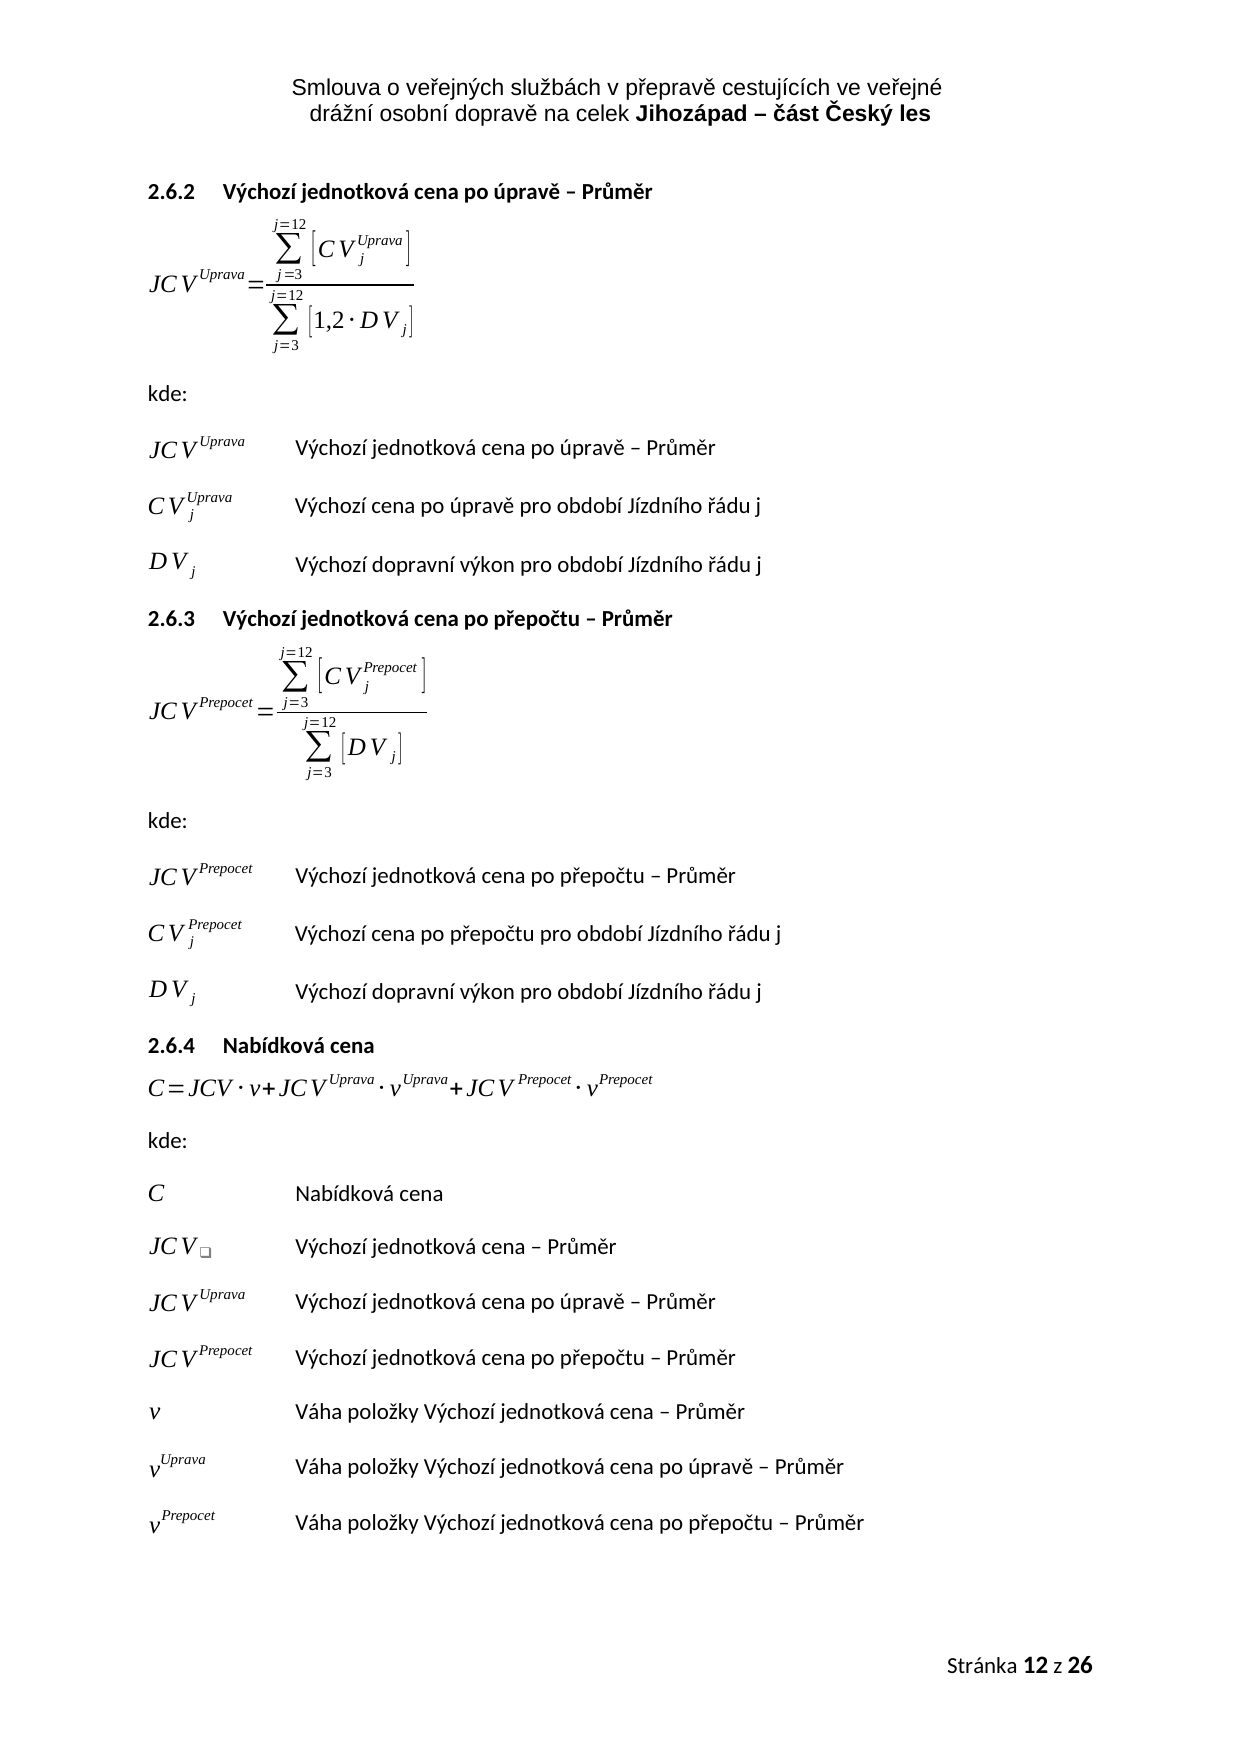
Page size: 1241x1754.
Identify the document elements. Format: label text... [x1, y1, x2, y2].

text Výchozí jednotková cena po přepočtu – Průměr [148, 859, 1092, 890]
text Výchozí cena po přepočtu pro období Jízdního řádu j [148, 915, 1092, 950]
text Výchozí cena po úpravě pro období Jízdního řádu j [148, 488, 1092, 523]
text kde: [148, 806, 1092, 834]
text Výchozí dopravní výkon pro období Jízdního řádu j [148, 975, 1092, 1007]
text Výchozí jednotková cena po úpravě – Průměr [148, 1285, 1092, 1316]
text Váha položky Výchozí jednotková cena po úpravě – Průměr [148, 1451, 1092, 1482]
text kde: [148, 1126, 1092, 1154]
text Váha položky Výchozí jednotková cena po přepočtu – Průměr [148, 1507, 1092, 1538]
subtitle Výchozí jednotková cena po přepočtu – Průměr [148, 604, 1092, 632]
text Výchozí jednotková cena po úpravě – Průměr [148, 432, 1092, 463]
text Výchozí dopravní výkon pro období Jízdního řádu j [148, 548, 1092, 579]
text kde: [148, 379, 1092, 407]
text Nabídková cena [148, 1179, 1092, 1207]
text Výchozí jednotková cena po přepočtu – Průměr [148, 1341, 1092, 1372]
text Váha položky Výchozí jednotková cena – Průměr [148, 1397, 1092, 1426]
subtitle Nabídková cena [148, 1032, 1092, 1059]
subtitle Výchozí jednotková cena po úpravě – Průměr [148, 177, 1092, 205]
text Výchozí jednotková cena – Průměr [148, 1232, 1092, 1260]
